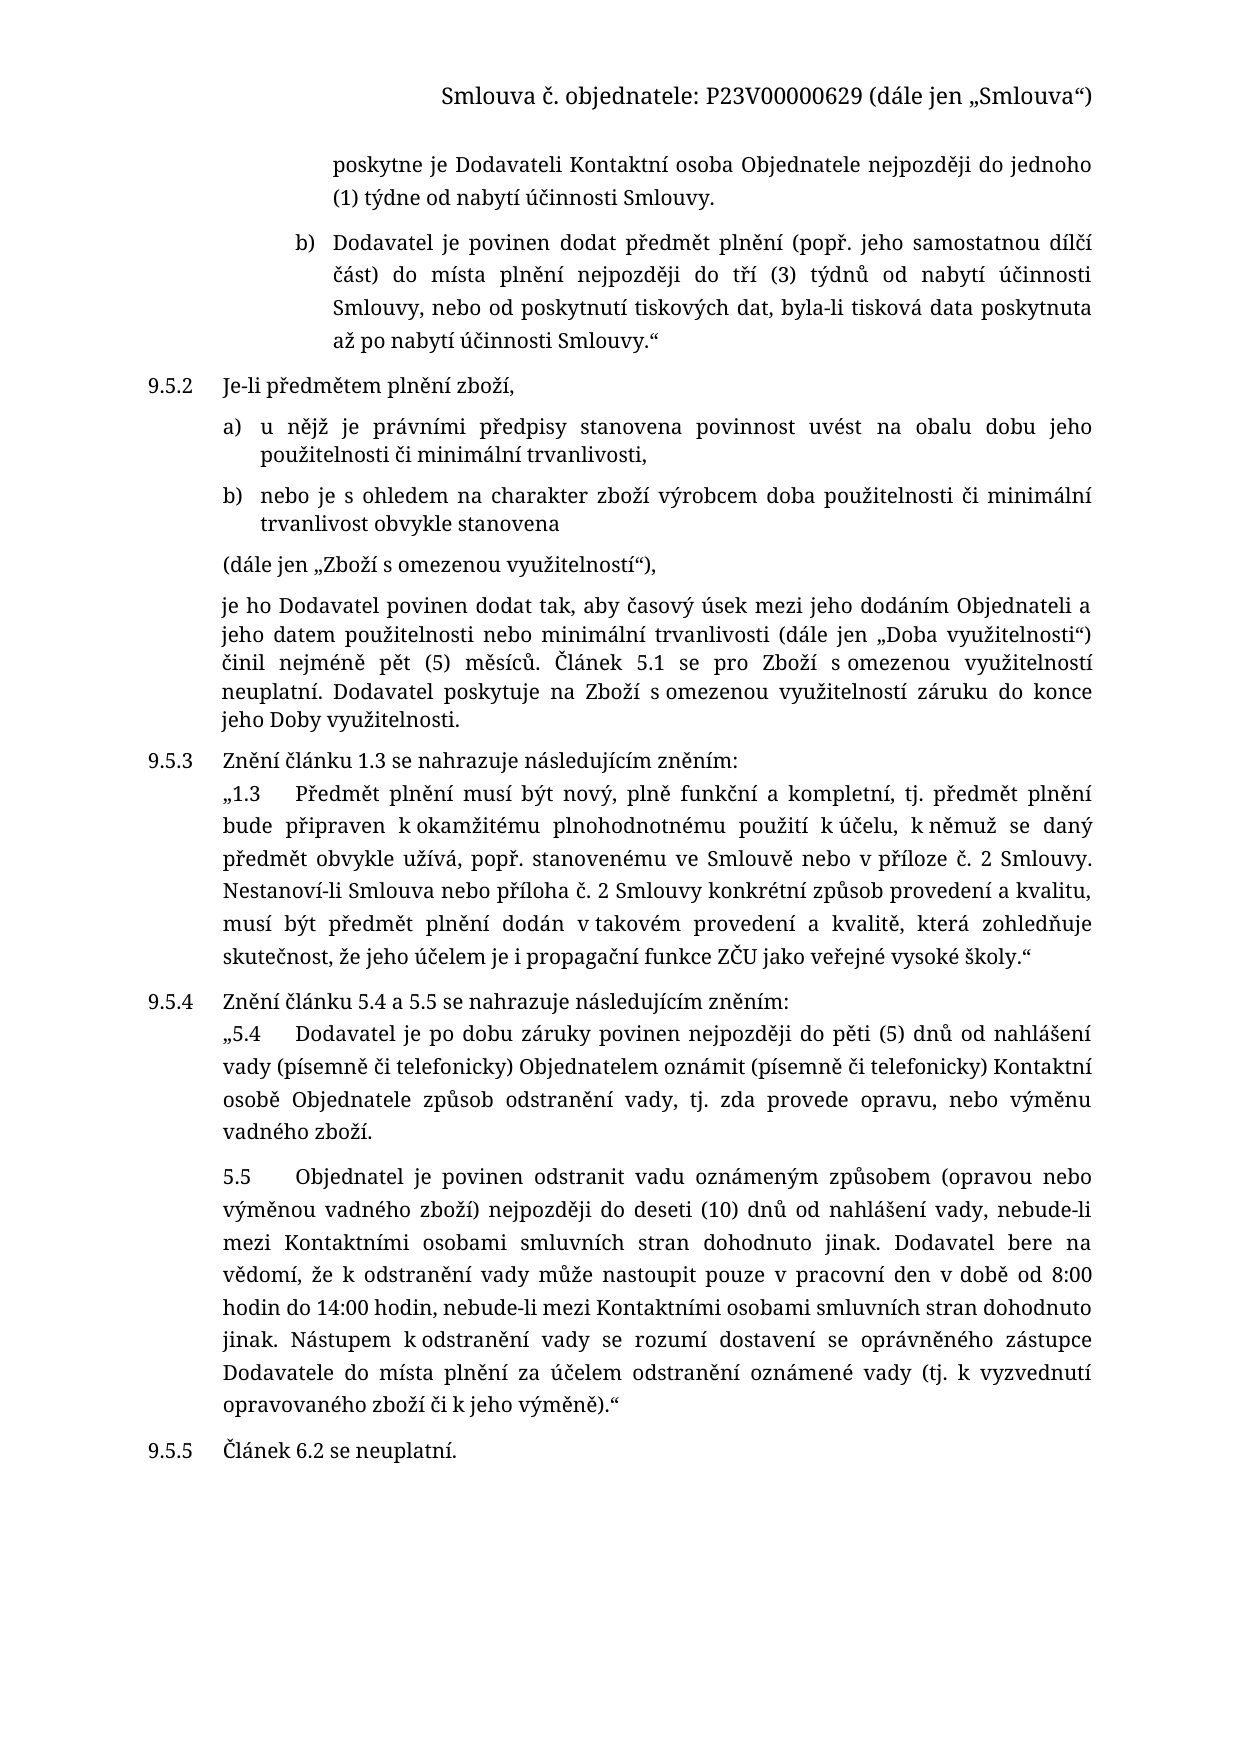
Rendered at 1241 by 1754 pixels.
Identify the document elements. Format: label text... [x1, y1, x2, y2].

list nebo je s ohledem na charakter zboží výrobcem doba použitelnosti či minimální trvanlivost obvykle stanovena [223, 481, 1093, 538]
list 5.5 Objednatel je povinen odstranit vadu oznámeným způsobem (opravou nebo výměnou vadného zboží) nejpozději do deseti (10) dnů od nahlášení vady, nebude-li mezi Kontaktními osobami smluvních stran dohodnuto jinak. Dodavatel bere na vědomí, že k odstranění vady může nastoupit pouze v pracovní den v době od 8:00 hodin do 14:00 hodin, nebude-li mezi Kontaktními osobami smluvních stran dohodnuto jinak. Nástupem k odstranění vady se rozumí dostavení se oprávněného zástupce Dodavatele do místa plnění za účelem odstranění oznámené vady (tj. k vyzvednutí opravovaného zboží či k jeho výměně).“ [223, 1162, 1093, 1419]
list Je-li předmětem plnění zboží, [148, 371, 1093, 399]
text je ho Dodavatel povinen dodat tak, aby časový úsek mezi jeho dodáním Objednateli a jeho datem použitelnosti nebo minimální trvanlivosti (dále jen „Doba využitelnosti“) činil nejméně pět (5) měsíců. Článek 5.1 se pro Zboží s omezenou využitelností neuplatní. Dodavatel poskytuje na Zboží s omezenou využitelností záruku do konce jeho Doby využitelnosti. [221, 591, 1093, 734]
list „1.3 Předmět plnění musí být nový, plně funkční a kompletní, tj. předmět plnění bude připraven k okamžitému plnohodnotnému použití k účelu, k němuž se daný předmět obvykle užívá, popř. stanovenému ve Smlouvě nebo v příloze č. 2 Smlouvy. Nestanoví-li Smlouva nebo příloha č. 2 Smlouvy konkrétní způsob provedení a kvalitu, musí být předmět plnění dodán v takovém provedení a kvalitě, která zohledňuje skutečnost, že jeho účelem je i propagační funkce ZČU jako veřejné vysoké školy.“ [223, 779, 1093, 970]
list Znění článku 1.3 se nahrazuje následujícím zněním: [148, 746, 1093, 774]
list Dodavatel je povinen dodat předmět plnění (popř. jeho samostatnou dílčí část) do místa plnění nejpozději do tří (3) týdnů od nabytí účinnosti Smlouvy, nebo od poskytnutí tiskových dat, byla-li tisková data poskytnuta až po nabytí účinnosti Smlouvy.“ [295, 228, 1093, 354]
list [295, 150, 1093, 211]
list u nějž je právními předpisy stanovena povinnost uvést na obalu dobu jeho použitelnosti či minimální trvanlivosti, [223, 412, 1093, 469]
list Znění článku 5.4 a 5.5 se nahrazuje následujícím zněním: [148, 987, 1093, 1015]
text (dále jen „Zboží s omezenou využitelností“), [223, 551, 1093, 579]
list Článek 6.2 se neuplatní. [148, 1436, 1093, 1464]
list „5.4 Dodavatel je po dobu záruky povinen nejpozději do pěti (5) dnů od nahlášení vady (písemně či telefonicky) Objednatelem oznámit (písemně či telefonicky) Kontaktní osobě Objednatele způsob odstranění vady, tj. zda provede opravu, nebo výměnu vadného zboží. [223, 1019, 1093, 1146]
